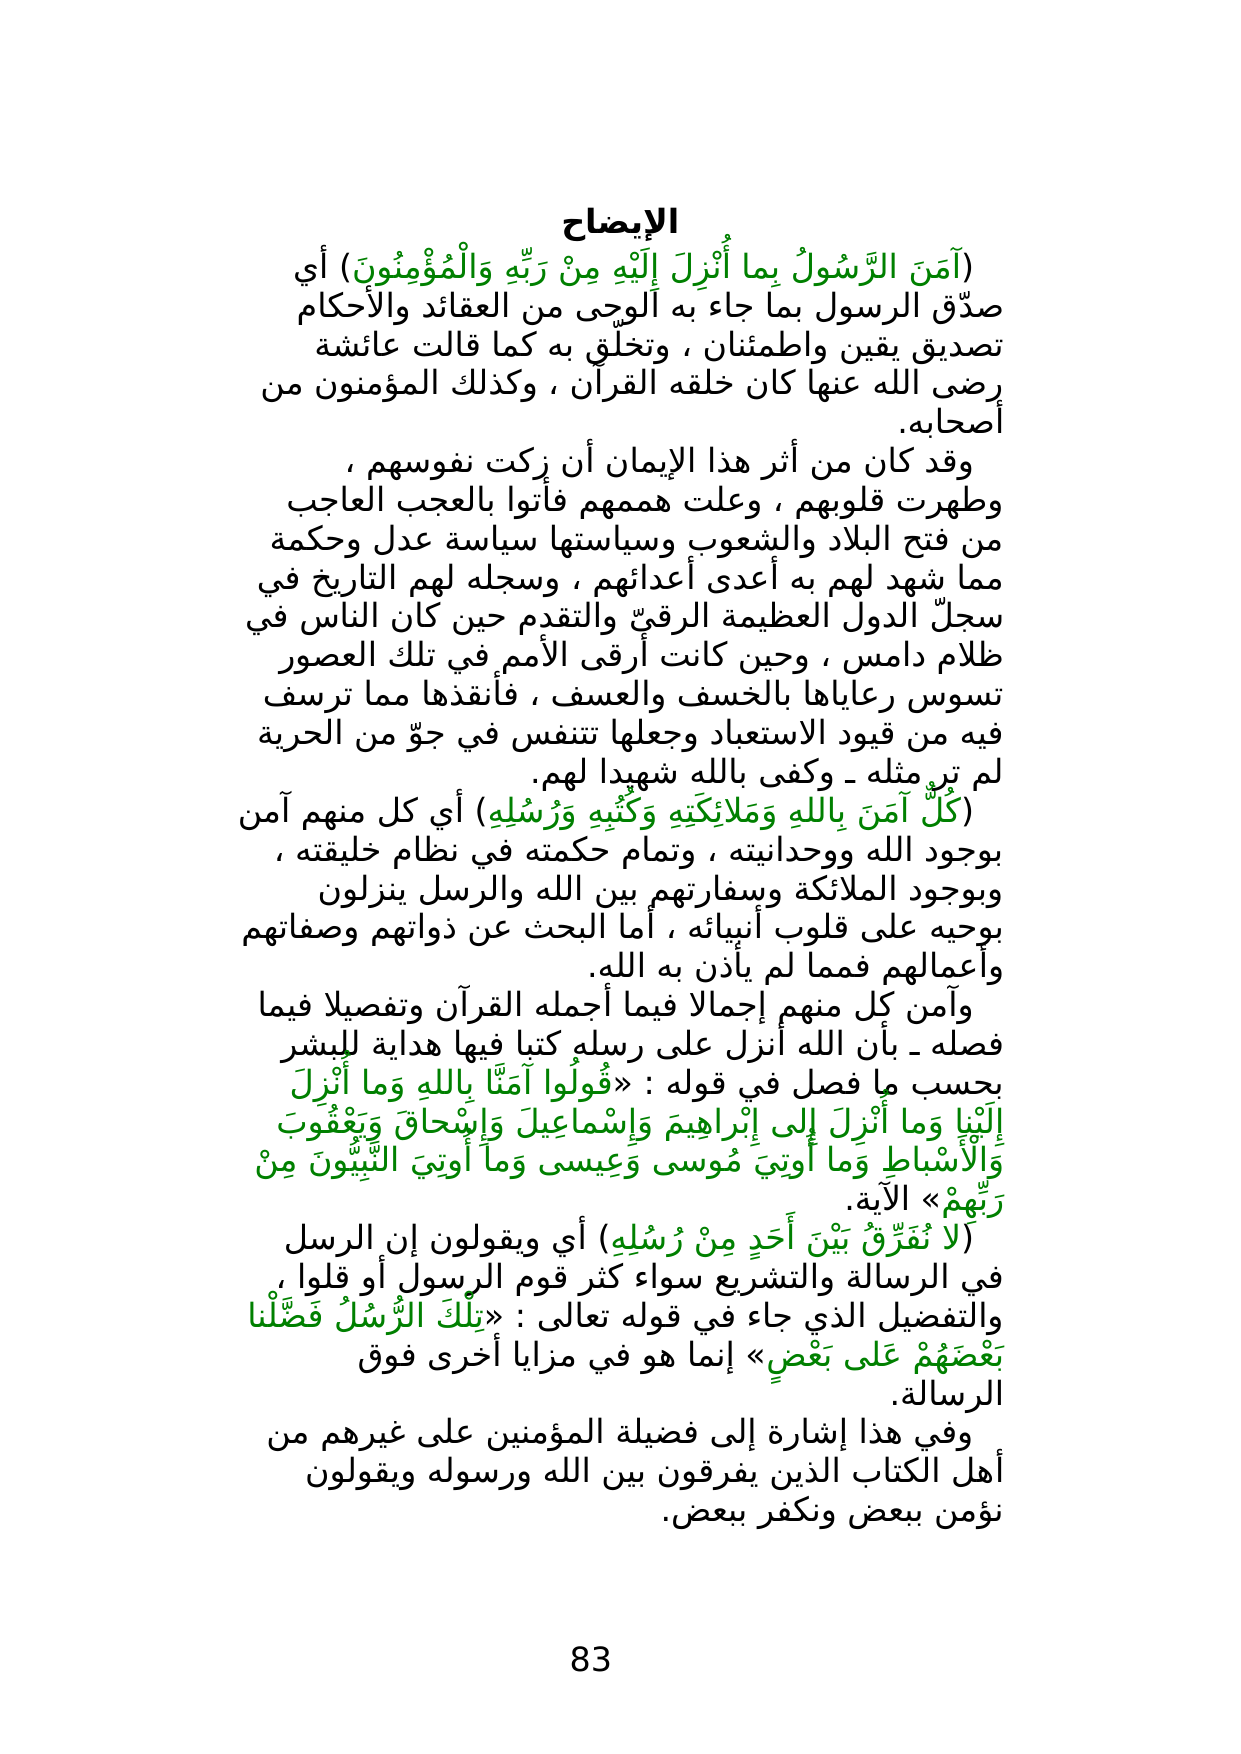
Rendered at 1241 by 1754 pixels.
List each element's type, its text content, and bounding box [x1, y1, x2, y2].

text الإيضاح [236, 202, 1004, 241]
text وفي هذا إشارة إلى فضيلة المؤمنين على غيرهم من أهل الكتاب الذين يفرقون بين الله ورسوله ويقولون نؤمن ببعض ونكفر ببعض. [236, 1413, 1004, 1529]
text (لا نُفَرِّقُ بَيْنَ أَحَدٍ مِنْ رُسُلِهِ) أي ويقولون إن الرسل في الرسالة والتشريع سواء كثر قوم الرسول أو قلوا ، والتفضيل الذي جاء في قوله تعالى : «تِلْكَ الرُّسُلُ فَضَّلْنا بَعْضَهُمْ عَلى بَعْضٍ» إنما هو في مزايا أخرى فوق الرسالة. [236, 1219, 1004, 1413]
text وقد كان من أثر هذا الإيمان أن زكت نفوسهم ، وطهرت قلوبهم ، وعلت هممهم فأتوا بالعجب العاجب من فتح البلاد والشعوب وسياستها سياسة عدل وحكمة مما شهد لهم به أعدى أعدائهم ، وسجله لهم التاريخ في سجلّ الدول العظيمة الرقىّ والتقدم حين كان الناس في ظلام دامس ، وحين كانت أرقى الأمم في تلك العصور تسوس رعاياها بالخسف والعسف ، فأنقذها مما ترسف فيه من قيود الاستعباد وجعلها تتنفس في جوّ من الحرية لم تر مثله ـ وكفى بالله شهيدا لهم. [236, 442, 1004, 791]
text وآمن كل منهم إجمالا فيما أجمله القرآن وتفصيلا فيما فصله ـ بأن الله أنزل على رسله كتبا فيها هداية للبشر بحسب ما فصل في قوله : «قُولُوا آمَنَّا بِاللهِ وَما أُنْزِلَ إِلَيْنا وَما أُنْزِلَ إِلى إِبْراهِيمَ وَإِسْماعِيلَ وَإِسْحاقَ وَيَعْقُوبَ وَالْأَسْباطِ وَما أُوتِيَ مُوسى وَعِيسى وَما أُوتِيَ النَّبِيُّونَ مِنْ رَبِّهِمْ» الآية. [236, 986, 1004, 1219]
text (آمَنَ الرَّسُولُ بِما أُنْزِلَ إِلَيْهِ مِنْ رَبِّهِ وَالْمُؤْمِنُونَ) أي صدّق الرسول بما جاء به الوحى من العقائد والأحكام تصديق يقين واطمئنان ، وتخلّق به كما قالت عائشة رضى الله عنها كان خلقه القرآن ، وكذلك المؤمنون من أصحابه. [236, 247, 1004, 442]
text (كُلٌّ آمَنَ بِاللهِ وَمَلائِكَتِهِ وَكُتُبِهِ وَرُسُلِهِ) أي كل منهم آمن بوجود الله ووحدانيته ، وتمام حكمته في نظام خليقته ، وبوجود الملائكة وسفارتهم بين الله والرسل ينزلون بوحيه على قلوب أنبيائه ، أما البحث عن ذواتهم وصفاتهم وأعمالهم فمما لم يأذن به الله. [236, 791, 1004, 986]
